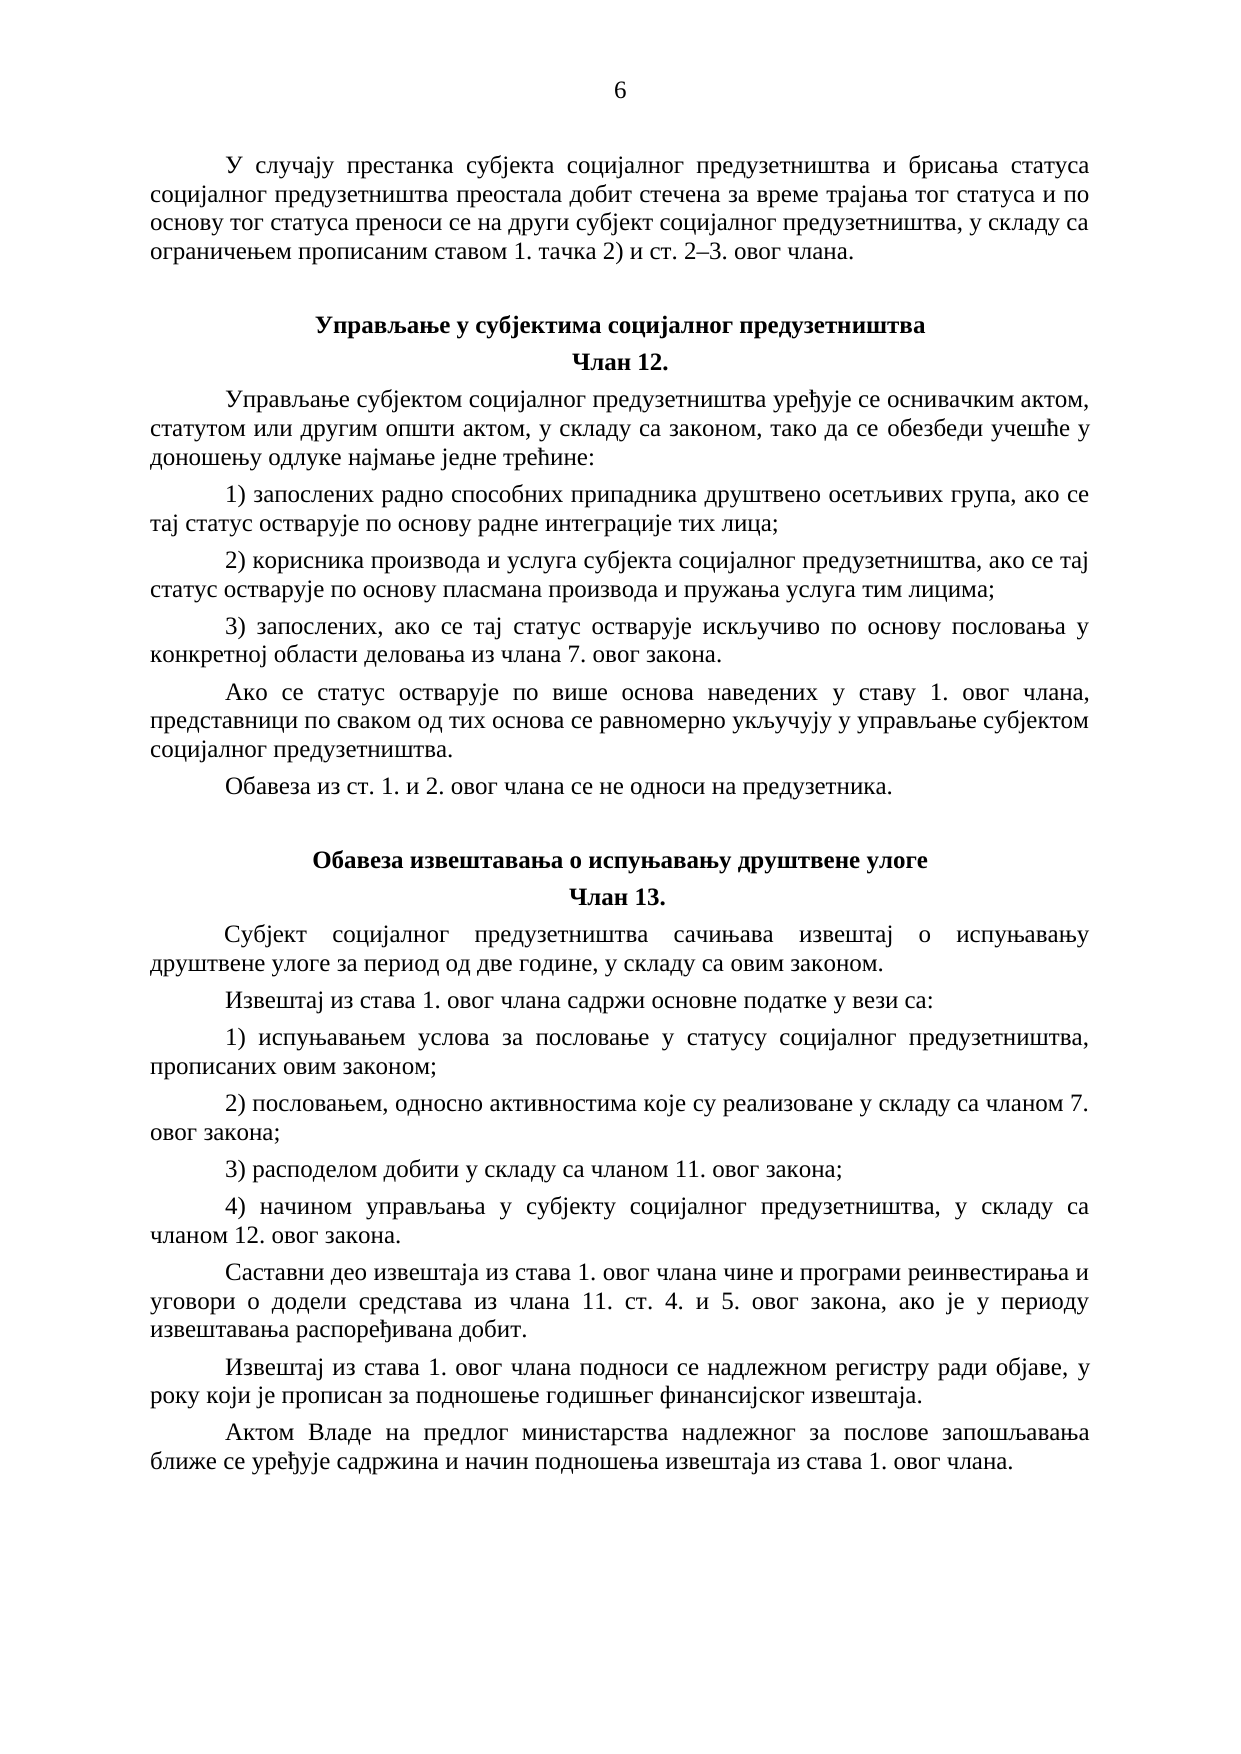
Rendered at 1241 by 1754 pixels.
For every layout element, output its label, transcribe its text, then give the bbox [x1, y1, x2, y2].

text У случају престанка субјекта социјалног предузетништва и брисања статуса социјалног предузетништва преостала добит стечена за време трајања тог статуса и по основу тог статуса преноси се на други субјект социјалног предузетништва, у складу са ограничењем прописаним ставом 1. тачка 2) и ст. 2‒3. овог члана. [150, 150, 1090, 265]
text Члан 12. [150, 347, 1090, 376]
text 1) испуњавањем услова за пословање у статусу социјалног предузетништва, прописаних овим законом; [150, 1022, 1090, 1080]
text 3) расподелом добити у складу са чланом 11. овог закона; [150, 1154, 1090, 1183]
text Саставни део извештаја из става 1. овог члана чине и програми реинвестирања и уговори о додели средстава из члана 11. ст. 4. и 5. овог закона, ако је у периоду извештавања распоређивана добит. [150, 1257, 1090, 1343]
text Обавеза из ст. 1. и 2. овог члана се не односи на предузетника. [150, 771, 1090, 800]
text 1) запослених радно способних припадника друштвено осетљивих група, ако се тај статус остварује по основу радне интеграције тих лица; [150, 479, 1090, 537]
text 2) корисника производа и услуга субјекта социјалног предузетништва, ако се тај статус остварује по основу пласмана производа и пружања услуга тим лицима; [150, 545, 1090, 602]
text Субјект социјалног предузетништва сачињава извештај о испуњавању друштвене улоге за период од две године, у складу са овим законом. [150, 919, 1090, 977]
text 4) начином управљања у субјекту социјалног предузетништва, у складу са чланом 12. овог закона. [150, 1191, 1090, 1249]
text 3) запослених, ако се тај статус остварује искључиво по основу пословања у конкретној области деловања из члана 7. овог закона. [150, 611, 1090, 668]
text Управљање субјектом социјалног предузетништва уређује се оснивачким актом, статутом или другим општи актом, у складу са законом, тако да се обезбеди учешће у доношењу одлуке најмање једне трећине: [150, 384, 1090, 471]
text Извештај из става 1. овог члана подноси се надлежном регистру ради објаве, у року који је прописан за подношење годишњег финансијског извештаја. [150, 1352, 1090, 1409]
text Извештај из става 1. овог члана садржи основне податке у вези са: [150, 985, 1090, 1014]
text Обавеза извештавања о испуњавању друштвене улоге [150, 845, 1090, 874]
text Ако се статус остварује по више основа наведених у ставу 1. овог члана, представници по сваком од тих основа се равномерно укључују у управљање субјектом социјалног предузетништва. [150, 677, 1090, 763]
text Управљање у субјектима социјалног предузетништва [150, 310, 1090, 339]
text 2) пословањем, односно активностима које су реализоване у складу са чланом 7. овог закона; [150, 1088, 1090, 1146]
text Члан 13. [546, 882, 694, 911]
text Актом Владе на предлог министарства надлежног за послове запошљавања ближе се уређује садржина и начин подношења извештаја из става 1. овог члана. [150, 1417, 1090, 1475]
